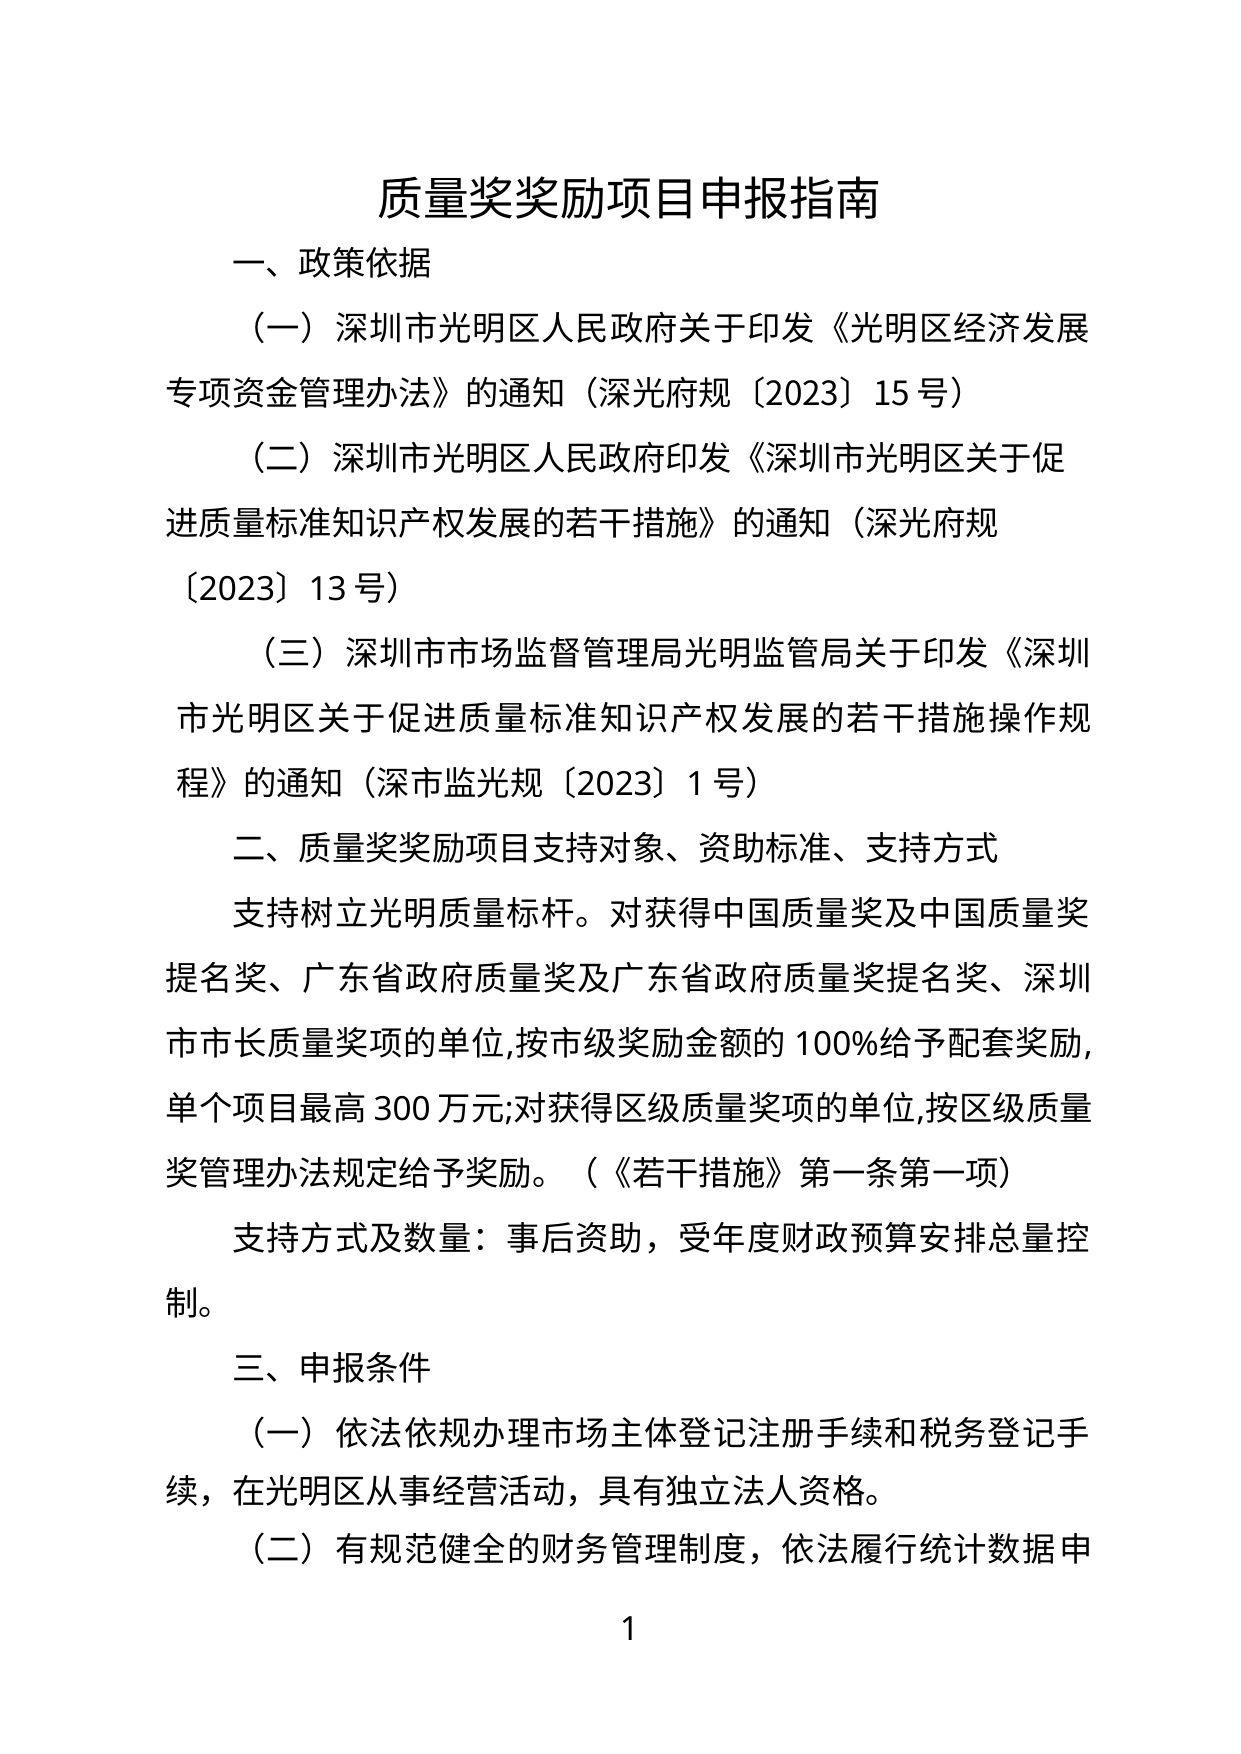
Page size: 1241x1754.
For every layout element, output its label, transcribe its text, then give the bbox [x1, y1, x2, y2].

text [165, 1515, 1093, 1573]
text 支持方式及数量：事后资助，受年度财政预算安排总量控制。 [165, 1203, 1093, 1333]
text 支持树立光明质量标杆。对获得中国质量奖及中国质量奖提名奖、广东省政府质量奖及广东省政府质量奖提名奖、深圳市市长质量奖项的单位,按市级奖励金额的100%给予配套奖励,单个项目最高300万元;对获得区级质量奖项的单位,按区级质量奖管理办法规定给予奖励。（《若干措施》第一条第一项） [165, 878, 1093, 1203]
text 二、质量奖奖励项目支持对象、资助标准、支持方式 [165, 813, 1093, 878]
text 质量奖奖励项目申报指南 [165, 162, 1093, 228]
list 政策依据 [165, 228, 1093, 293]
text （二）深圳市光明区人民政府印发《深圳市光明区关于促进质量标准知识产权发展的若干措施》的通知（深光府规〔2023〕13号） [165, 423, 1093, 618]
text （三）深圳市市场监督管理局光明监管局关于印发《深圳市光明区关于促进质量标准知识产权发展的若干措施操作规程》的通知（深市监光规〔2023〕1号） [176, 618, 1093, 813]
list （一）深圳市光明区人民政府关于印发《光明区经济发展专项资金管理办法》的通知（深光府规〔2023〕15号） [165, 293, 1093, 423]
text （一）依法依规办理市场主体登记注册手续和税务登记手续，在光明区从事经营活动，具有独立法人资格。 [165, 1398, 1093, 1515]
text 三、申报条件 [165, 1333, 1093, 1398]
